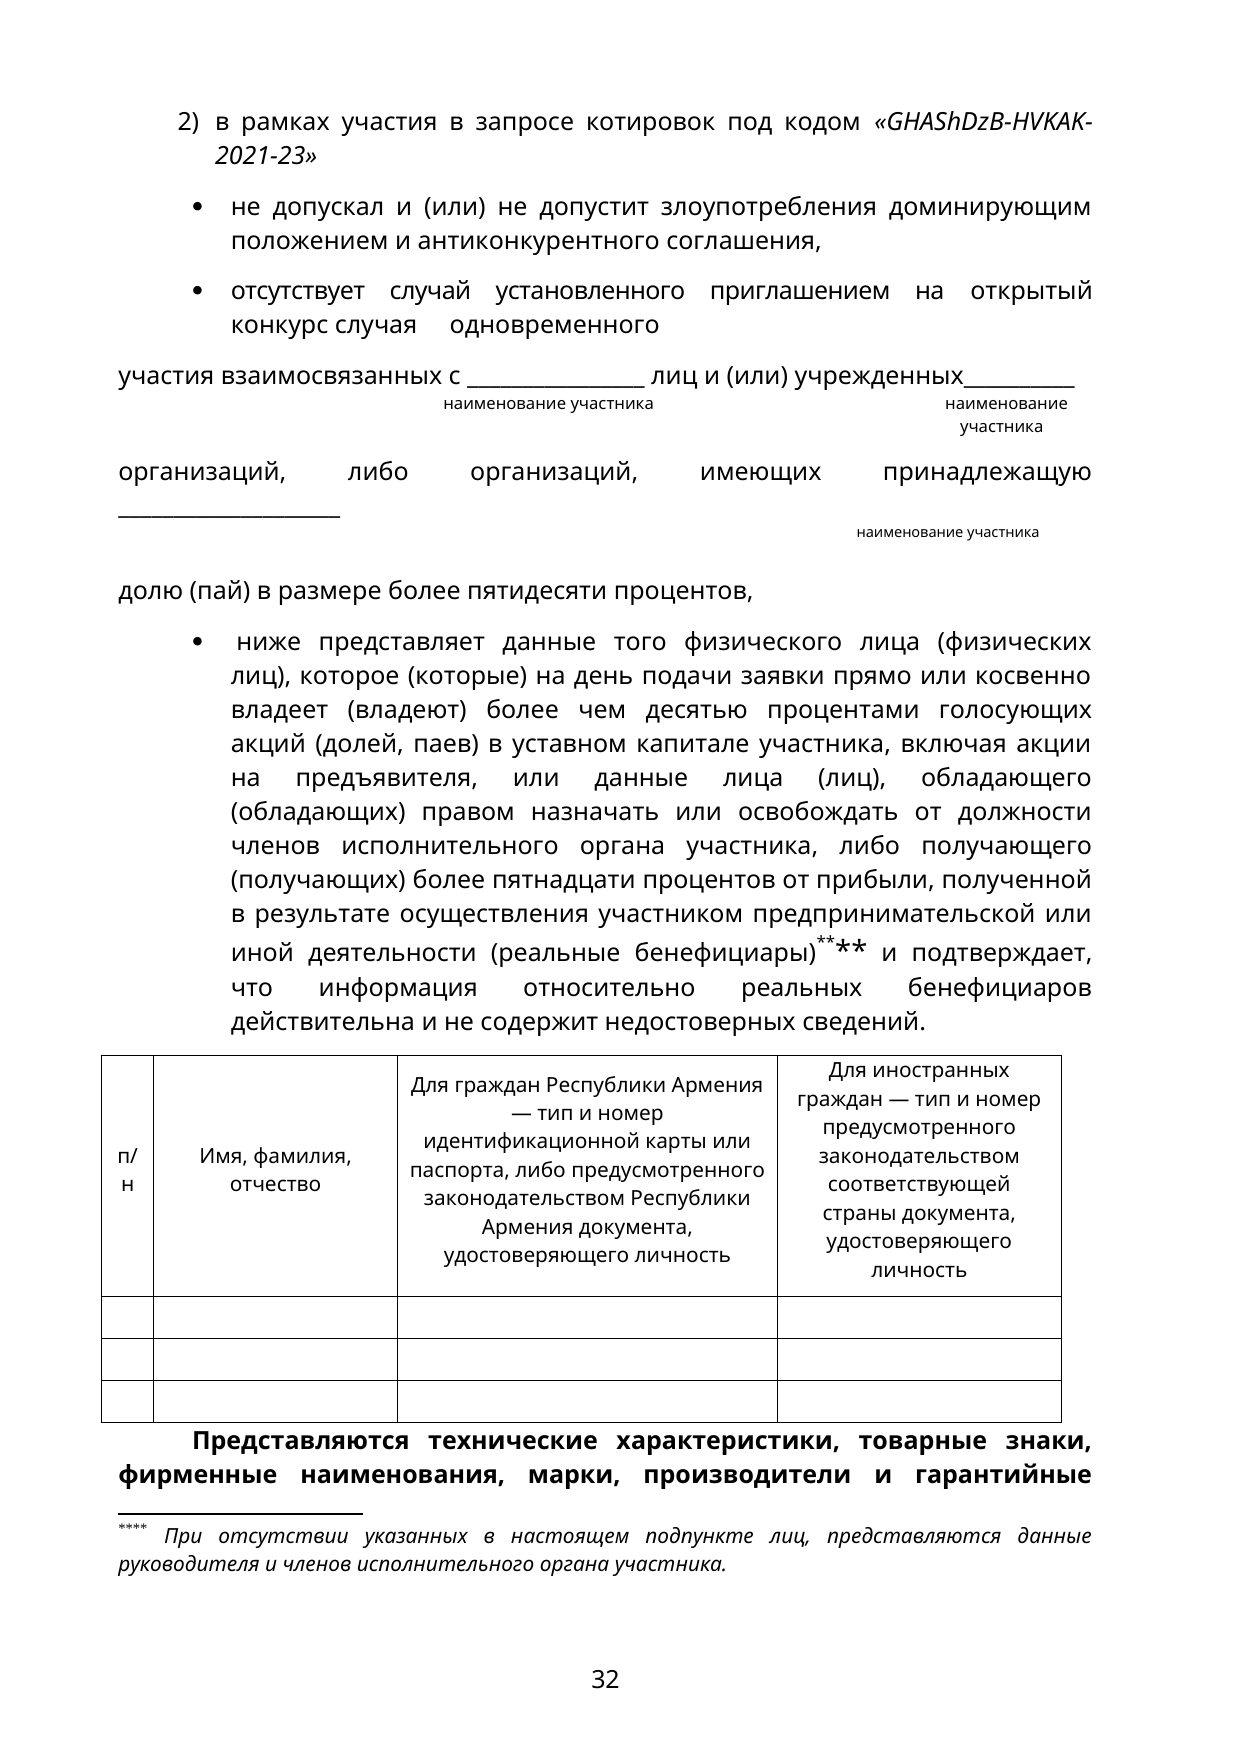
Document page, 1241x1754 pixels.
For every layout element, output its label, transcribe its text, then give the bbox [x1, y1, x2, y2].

table_cell [102, 1339, 153, 1379]
table_cell [154, 1381, 397, 1422]
text участия взаимосвязанных с ________________ лиц и (или) учрежденных__________ [118, 358, 1092, 392]
text долю (пай) в размере более пятидесяти процентов, [118, 573, 1092, 607]
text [118, 1423, 1092, 1491]
table_cell [398, 1297, 777, 1338]
list ниже представляет данные того физического лица (физических лиц), которое (которые) на день подачи заявки прямо или косвенно владеет (владеют) более чем десятью процентами голосующих акций (долей, паев) в уставном капитале участника, включая акции на предъявителя, или данные лица (лиц), обладающего (обладающих) правом назначать или освобождать от должности членов исполнительного органа участника, либо получающего (получающих) более пятнадцати процентов от прибыли, полученной в результате осуществления участником предпринимательской или иной деятельности (реальные бенефициары)** и подтверждает, что информация относительно реальных бенефициаров действительна и не содержит недостоверных сведений. [193, 623, 1092, 1038]
table_cell [102, 1297, 153, 1338]
table_header Для граждан Республики Армения — тип и номер идентификационной карты или паспорта, либо предусмотренного законодательством Республики Армения документа, удостоверяющего личность [398, 1056, 777, 1296]
table_cell [398, 1339, 777, 1379]
text организаций, либо организаций, имеющих принадлежащую ____________________ [118, 454, 1092, 522]
list отсутствует случай установленного приглашением на открытый конкурс случая одновременного [193, 273, 1092, 341]
text наименование участника наименование [443, 392, 1092, 414]
text наименование участника [856, 522, 1092, 556]
table_cell [154, 1339, 397, 1379]
table_cell [778, 1381, 1061, 1422]
list не допускал и (или) не допустит злоупотребления доминирующим положением и антиконкурентного соглашения, [193, 188, 1092, 256]
table_cell [778, 1297, 1061, 1338]
table_header п/н [102, 1056, 153, 1296]
table_cell [398, 1381, 777, 1422]
table_header Для иностранных граждан — тип и номер предусмотренного законодательством соответствующей страны документа, удостоверяющего личность [778, 1056, 1061, 1296]
table_cell [778, 1339, 1061, 1379]
table_cell [102, 1381, 153, 1422]
table_header Имя, фамилия, отчество [154, 1056, 397, 1296]
table_cell [154, 1297, 397, 1338]
list в рамках участия в запросе котировок под кодом «GHAShDzB-HVKAK-2021-23» [177, 103, 1092, 172]
text участника [960, 414, 1092, 437]
